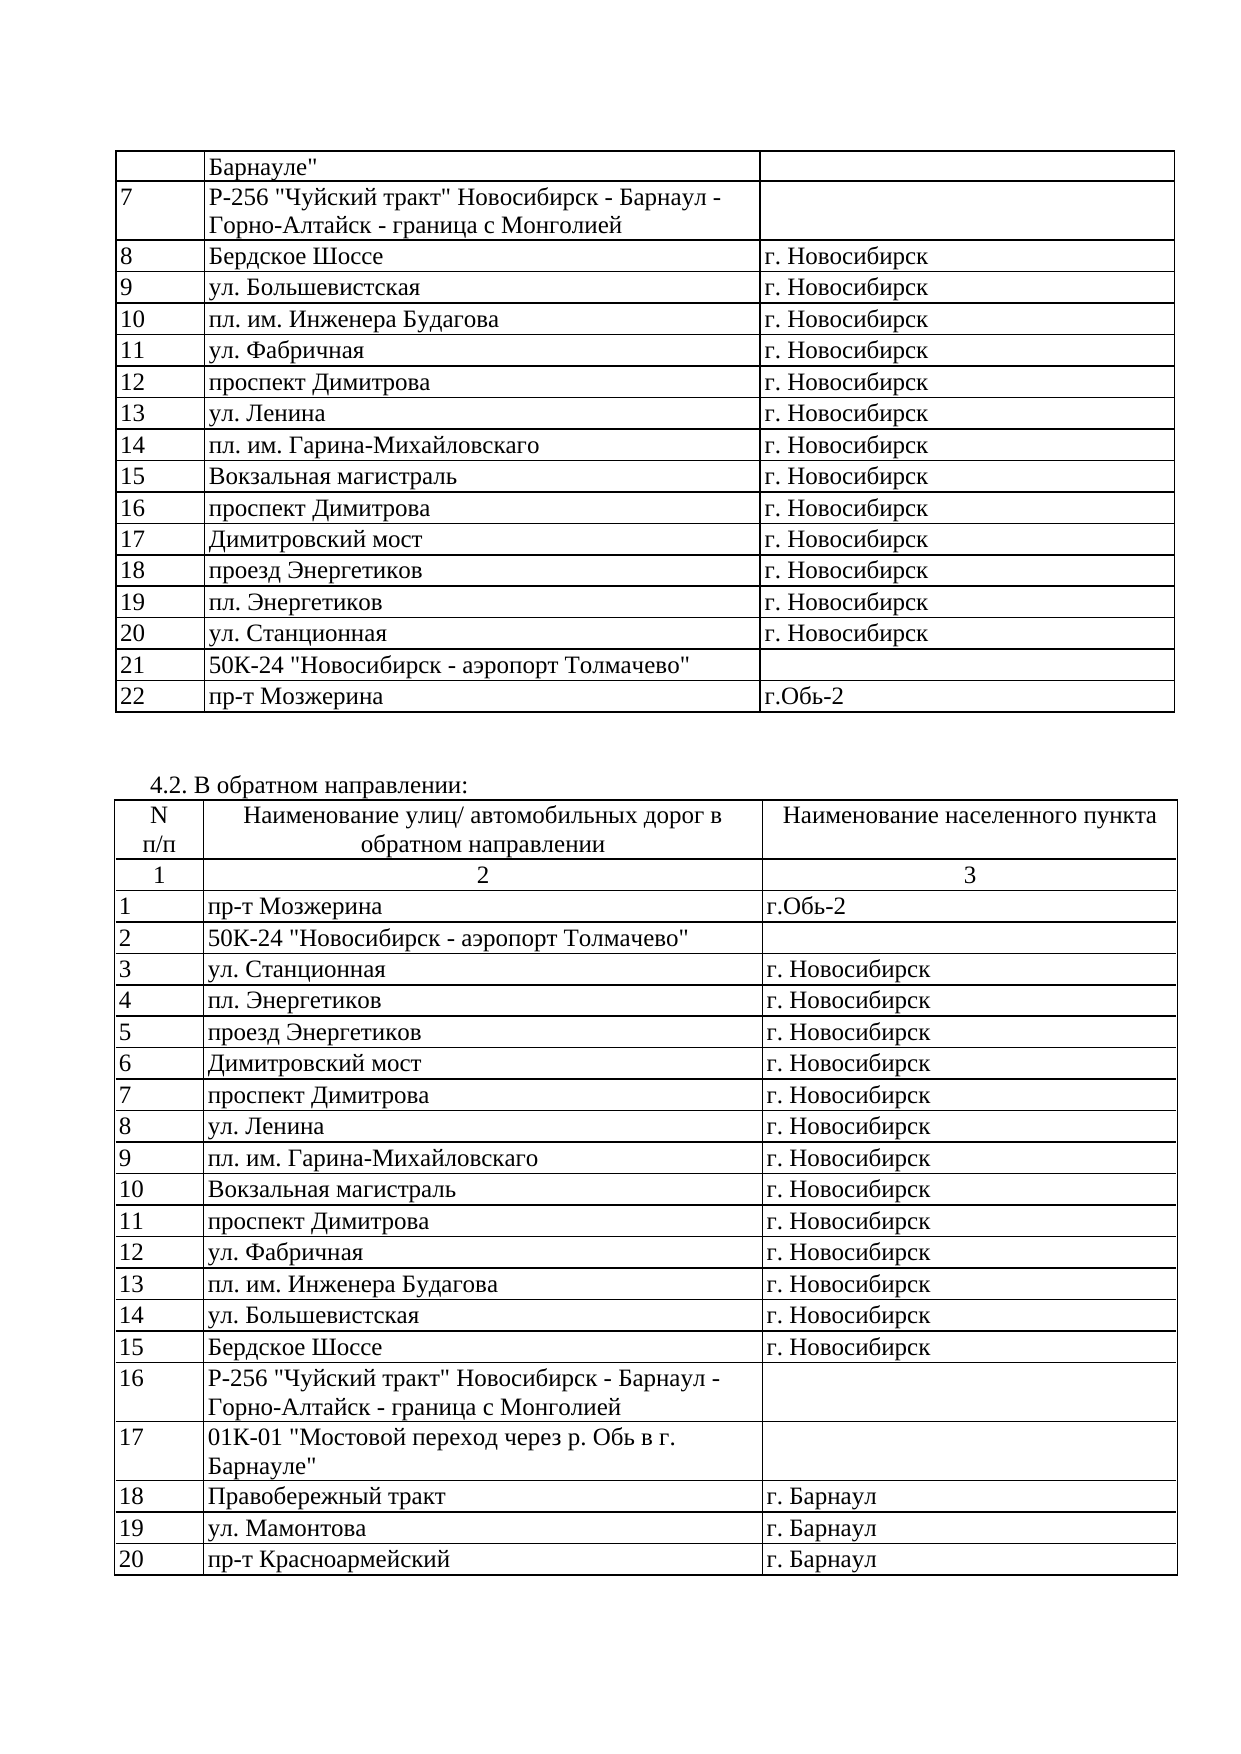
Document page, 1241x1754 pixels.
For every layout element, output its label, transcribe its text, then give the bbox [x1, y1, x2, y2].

table_cell 9 [115, 1142, 203, 1173]
table_cell 10 [117, 304, 204, 334]
table_cell ул. Станционная [205, 618, 759, 648]
table_cell пл. им. Гарина-Михайловскаго [204, 1143, 762, 1173]
table_cell г. Новосибирск [763, 1267, 1177, 1298]
table_cell 19 [117, 587, 204, 617]
table_cell 20 [117, 618, 204, 648]
table_cell г. Новосибирск [761, 587, 1174, 617]
table_cell 8 [117, 241, 204, 271]
table_cell 13 [115, 1268, 203, 1298]
table_cell [763, 1421, 1177, 1479]
table_cell г. Новосибирск [761, 367, 1174, 397]
table_cell 11 [115, 1205, 203, 1236]
table_cell ул. Ленина [205, 398, 759, 428]
table_cell Р-256 "Чуйский тракт" Новосибирск - Барнаул - Горно-Алтайск - граница с Монголией [204, 1363, 762, 1421]
table_cell г. Новосибирск [761, 272, 1174, 302]
table_cell г. Новосибирск [763, 984, 1177, 1015]
table_cell ул. Ленина [204, 1111, 762, 1141]
table_cell г. Новосибирск [763, 1078, 1177, 1110]
table_cell проезд Энергетиков [205, 556, 759, 585]
table_header Наименование населенного пункта [763, 801, 1177, 858]
table_cell проспект Димитрова [204, 1080, 762, 1110]
table_cell 16 [115, 1363, 203, 1421]
table_cell 18 [117, 556, 204, 585]
table_cell [763, 921, 1177, 952]
table_cell 7 [117, 182, 204, 239]
table_cell пл. им. Инженера Будагова [204, 1269, 762, 1298]
table_cell 50К-24 "Новосибирск - аэропорт Толмачево" [204, 923, 762, 952]
table_cell 15 [115, 1331, 203, 1361]
table_cell 10 [115, 1174, 203, 1204]
table_cell 8 [115, 1111, 203, 1141]
table_cell г. Новосибирск [763, 1015, 1177, 1047]
table_cell пл. им. Инженера Будагова [205, 304, 759, 334]
table_cell 2 [115, 922, 203, 952]
table_cell г. Новосибирск [761, 524, 1174, 554]
table_cell 9 [117, 272, 204, 302]
table_cell Вокзальная магистраль [204, 1174, 762, 1204]
table_cell [761, 650, 1174, 680]
table_cell ул. Мамонтова [204, 1513, 762, 1542]
table_cell Р-256 "Чуйский тракт" Новосибирск - Барнаул - Горно-Алтайск - граница с Монголией [205, 182, 759, 239]
table_cell 6 [115, 1048, 203, 1078]
table_cell пр-т Мозжерина [205, 681, 759, 711]
table_cell 50К-24 "Новосибирск - аэропорт Толмачево" [205, 650, 759, 680]
table_cell 4 [115, 985, 203, 1015]
table_cell Вокзальная магистраль [205, 461, 759, 491]
table_cell 1 [115, 891, 203, 921]
table_cell ул. Станционная [204, 954, 762, 984]
table_cell г. Новосибирск [761, 556, 1174, 585]
table_cell проспект Димитрова [205, 493, 759, 522]
table_header N п/п [115, 801, 203, 858]
table_cell 18 [115, 1481, 203, 1511]
table_cell Димитровский мост [204, 1048, 762, 1078]
table_cell г. Новосибирск [761, 241, 1174, 271]
table_cell 14 [115, 1300, 203, 1330]
table_cell г. Новосибирск [761, 398, 1174, 428]
table_cell 12 [117, 367, 204, 397]
table_cell ул. Большевистская [205, 272, 759, 302]
table_cell г. Новосибирск [761, 430, 1174, 459]
table_cell г. Новосибирск [761, 335, 1174, 365]
table_cell [761, 182, 1174, 239]
table_cell ул. Фабричная [204, 1237, 762, 1267]
table_cell проспект Димитрова [205, 367, 759, 397]
table_cell 22 [117, 681, 204, 711]
table_header Наименование улиц/ автомобильных дорог в обратном направлении [204, 801, 762, 858]
table_cell ул. Большевистская [204, 1300, 762, 1330]
table_cell Димитровский мост [205, 524, 759, 554]
table_cell г. Новосибирск [761, 493, 1174, 522]
table_cell г. Новосибирск [761, 618, 1174, 648]
table_cell пл. Энергетиков [204, 986, 762, 1015]
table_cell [205, 152, 759, 180]
table_cell г. Новосибирск [761, 304, 1174, 334]
table_cell г. Новосибирск [763, 1204, 1177, 1236]
table_cell г. Новосибирск [763, 1047, 1177, 1078]
table_cell г. Новосибирск [763, 1110, 1177, 1141]
table_cell 17 [117, 524, 204, 554]
table_cell 01К-01 "Мостовой переход через р. Обь в г. Барнауле" [204, 1422, 762, 1479]
text 4.2. В обратном направлении: [150, 770, 1090, 799]
table_cell 3 [763, 858, 1177, 889]
table_cell пр-т Мозжерина [204, 891, 762, 921]
table_cell проспект Димитрова [204, 1206, 762, 1236]
table_cell 19 [115, 1512, 203, 1542]
table_cell 12 [115, 1237, 203, 1267]
table_cell г. Новосибирск [763, 1236, 1177, 1267]
table_cell 7 [115, 1079, 203, 1110]
table_cell Бердское Шоссе [205, 241, 759, 271]
table_cell г. Новосибирск [763, 953, 1177, 984]
table_cell пр-т Красноармейский [204, 1544, 762, 1574]
table_cell 14 [117, 430, 204, 459]
table_cell 1 [115, 859, 203, 889]
table_cell 17 [115, 1422, 203, 1479]
table_cell пл. им. Гарина-Михайловскаго [205, 430, 759, 459]
table_cell 11 [117, 335, 204, 365]
table_cell [763, 1361, 1177, 1421]
table_cell Правобережный тракт [204, 1481, 762, 1511]
table_cell г.Обь-2 [761, 681, 1174, 711]
table_cell 5 [115, 1016, 203, 1047]
table_cell [761, 152, 1174, 180]
table_cell г. Барнаул [763, 1480, 1177, 1511]
table_cell 13 [117, 398, 204, 428]
table_cell г. Новосибирск [763, 1141, 1177, 1173]
table_cell г.Обь-2 [763, 890, 1177, 921]
table_cell 6 [117, 152, 204, 180]
table_cell 16 [117, 493, 204, 522]
table_cell ул. Фабричная [205, 335, 759, 365]
table_cell проезд Энергетиков [204, 1017, 762, 1047]
table_cell 21 [117, 650, 204, 680]
table_cell пл. Энергетиков [205, 587, 759, 617]
table_cell Бердское Шоссе [204, 1332, 762, 1361]
table_cell г. Новосибирск [763, 1299, 1177, 1330]
table_cell 3 [115, 954, 203, 984]
table_cell г. Барнаул [763, 1543, 1177, 1574]
table_cell г. Новосибирск [763, 1173, 1177, 1204]
table_cell 15 [117, 461, 204, 491]
table_cell г. Новосибирск [761, 461, 1174, 491]
table_cell г. Новосибирск [763, 1330, 1177, 1361]
table_cell 20 [115, 1544, 203, 1574]
table_cell 2 [204, 860, 762, 889]
table_cell г. Барнаул [763, 1511, 1177, 1542]
